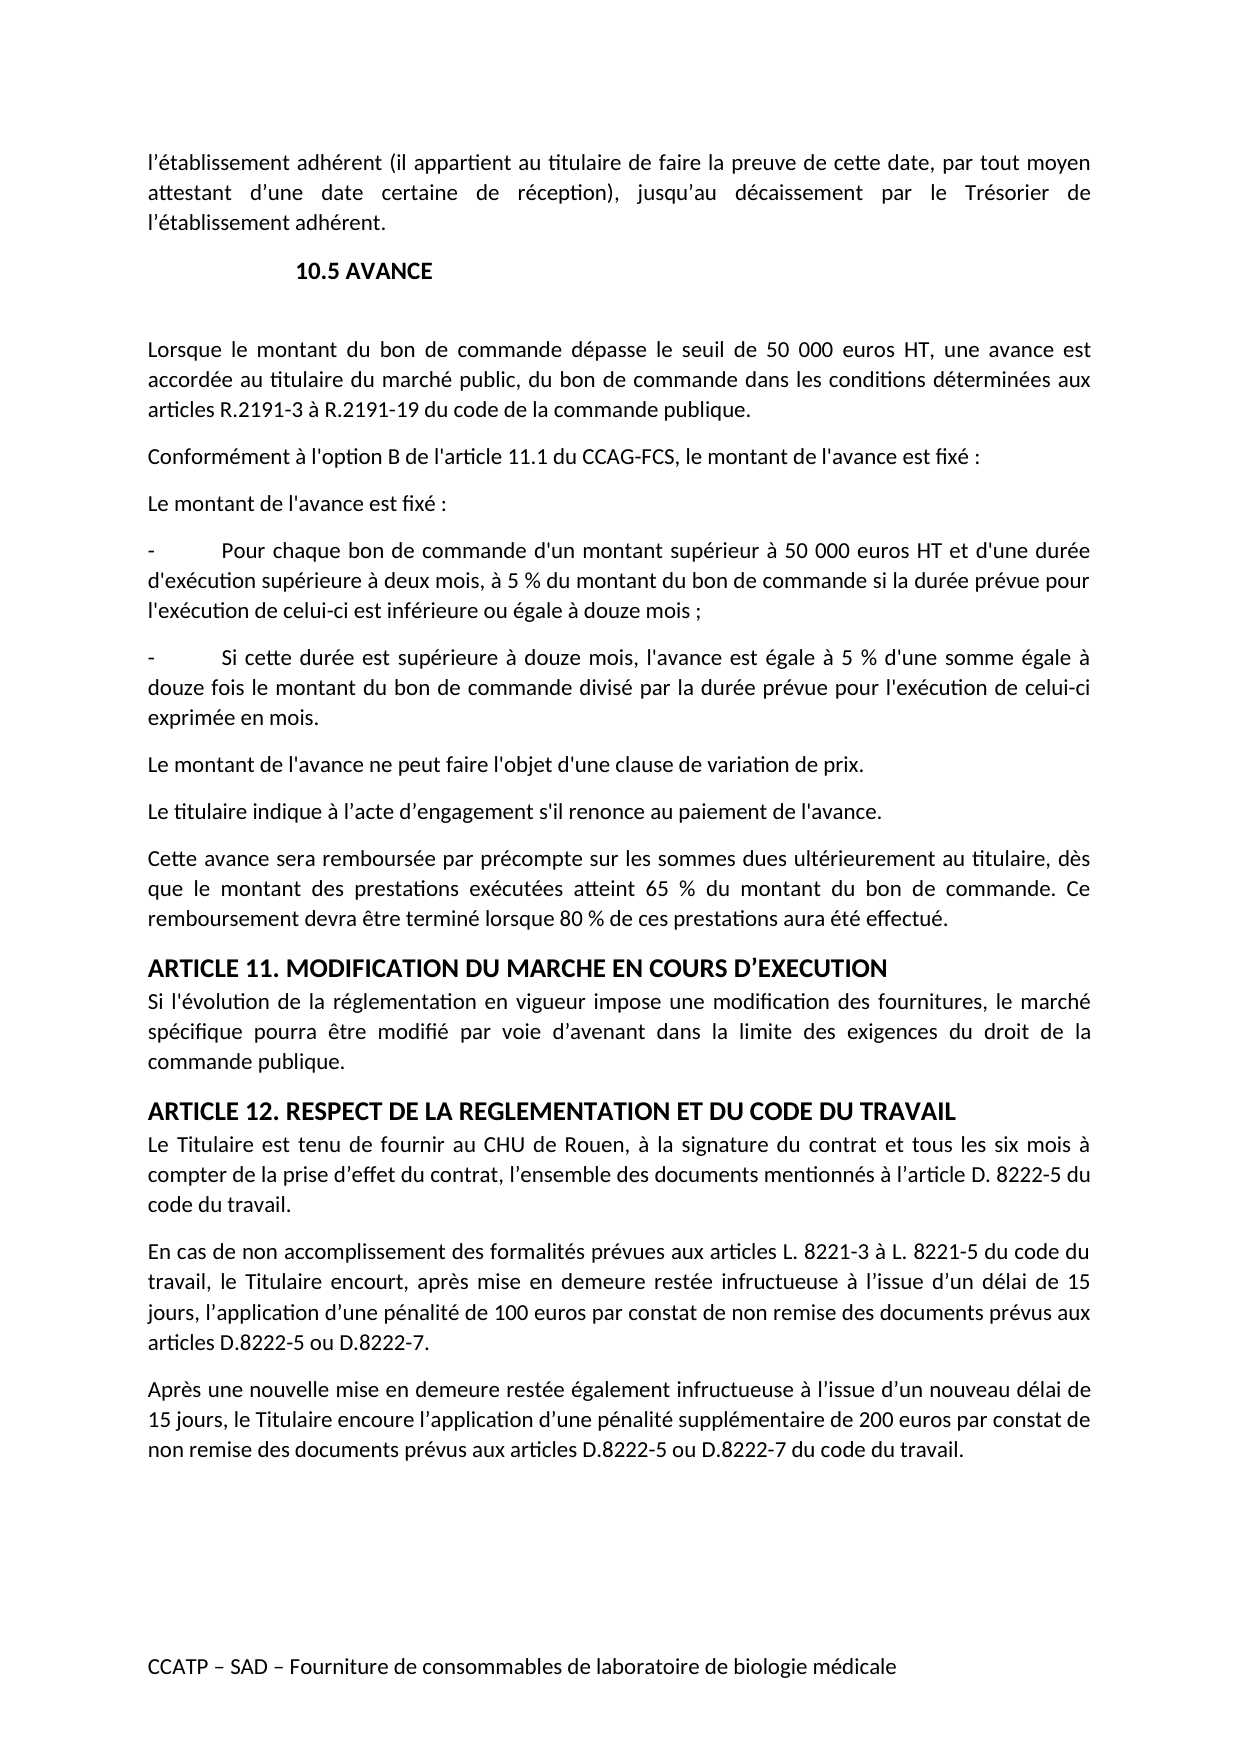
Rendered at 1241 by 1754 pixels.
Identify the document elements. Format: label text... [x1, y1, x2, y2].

text - Si cette durée est supérieure à douze mois, l'avance est égale à 5 % d'une somme égale à douze fois le montant du bon de commande divisé par la durée prévue pour l'exécution de celui-ci exprimée en mois. [148, 643, 1093, 731]
subtitle ARTICLE 11. MODIFICATION DU MARCHE EN COURS D’EXECUTION [148, 951, 1093, 984]
text Le Titulaire est tenu de fournir au CHU de Rouen, à la signature du contrat et tous les six mois à compter de la prise d’effet du contrat, l’ensemble des documents mentionnés à l’article D. 8222-5 du code du travail. [148, 1130, 1093, 1218]
text Cette avance sera remboursée par précompte sur les sommes dues ultérieurement au titulaire, dès que le montant des prestations exécutées atteint 65 % du montant du bon de commande. Ce remboursement devra être terminé lorsque 80 % de ces prestations aura été effectué. [148, 844, 1093, 932]
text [148, 148, 1093, 236]
text En cas de non accomplissement des formalités prévues aux articles L. 8221-3 à L. 8221-5 du code du travail, le Titulaire encourt, après mise en demeure restée infructueuse à l’issue d’un délai de 15 jours, l’application d’une pénalité de 100 euros par constat de non remise des documents prévus aux articles D.8222-5 ou D.8222-7. [148, 1237, 1093, 1356]
text - Pour chaque bon de commande d'un montant supérieur à 50 000 euros HT et d'une durée d'exécution supérieure à deux mois, à 5 % du montant du bon de commande si la durée prévue pour l'exécution de celui-ci est inférieure ou égale à douze mois ; [148, 536, 1093, 624]
text Après une nouvelle mise en demeure restée également infructueuse à l’issue d’un nouveau délai de 15 jours, le Titulaire encoure l’application d’une pénalité supplémentaire de 200 euros par constat de non remise des documents prévus aux articles D.8222-5 ou D.8222-7 du code du travail. [148, 1375, 1093, 1463]
text Le montant de l'avance est fixé : [148, 489, 1093, 517]
subtitle 10.5 AVANCE [295, 255, 1093, 285]
text Conformément à l'option B de l'article 11.1 du CCAG-FCS, le montant de l'avance est fixé : [148, 442, 1093, 470]
text Le montant de l'avance ne peut faire l'objet d'une clause de variation de prix. [148, 750, 1093, 778]
text Si l'évolution de la réglementation en vigueur impose une modification des fournitures, le marché spécifique pourra être modifié par voie d’avenant dans la limite des exigences du droit de la commande publique. [148, 987, 1093, 1075]
text Le titulaire indique à l’acte d’engagement s'il renonce au paiement de l'avance. [148, 797, 1093, 825]
text Lorsque le montant du bon de commande dépasse le seuil de 50 000 euros HT, une avance est accordée au titulaire du marché public, du bon de commande dans les conditions déterminées aux articles R.2191-3 à R.2191-19 du code de la commande publique. [148, 335, 1093, 423]
subtitle ARTICLE 12. RESPECT DE LA REGLEMENTATION ET DU CODE DU TRAVAIL [148, 1094, 1093, 1127]
